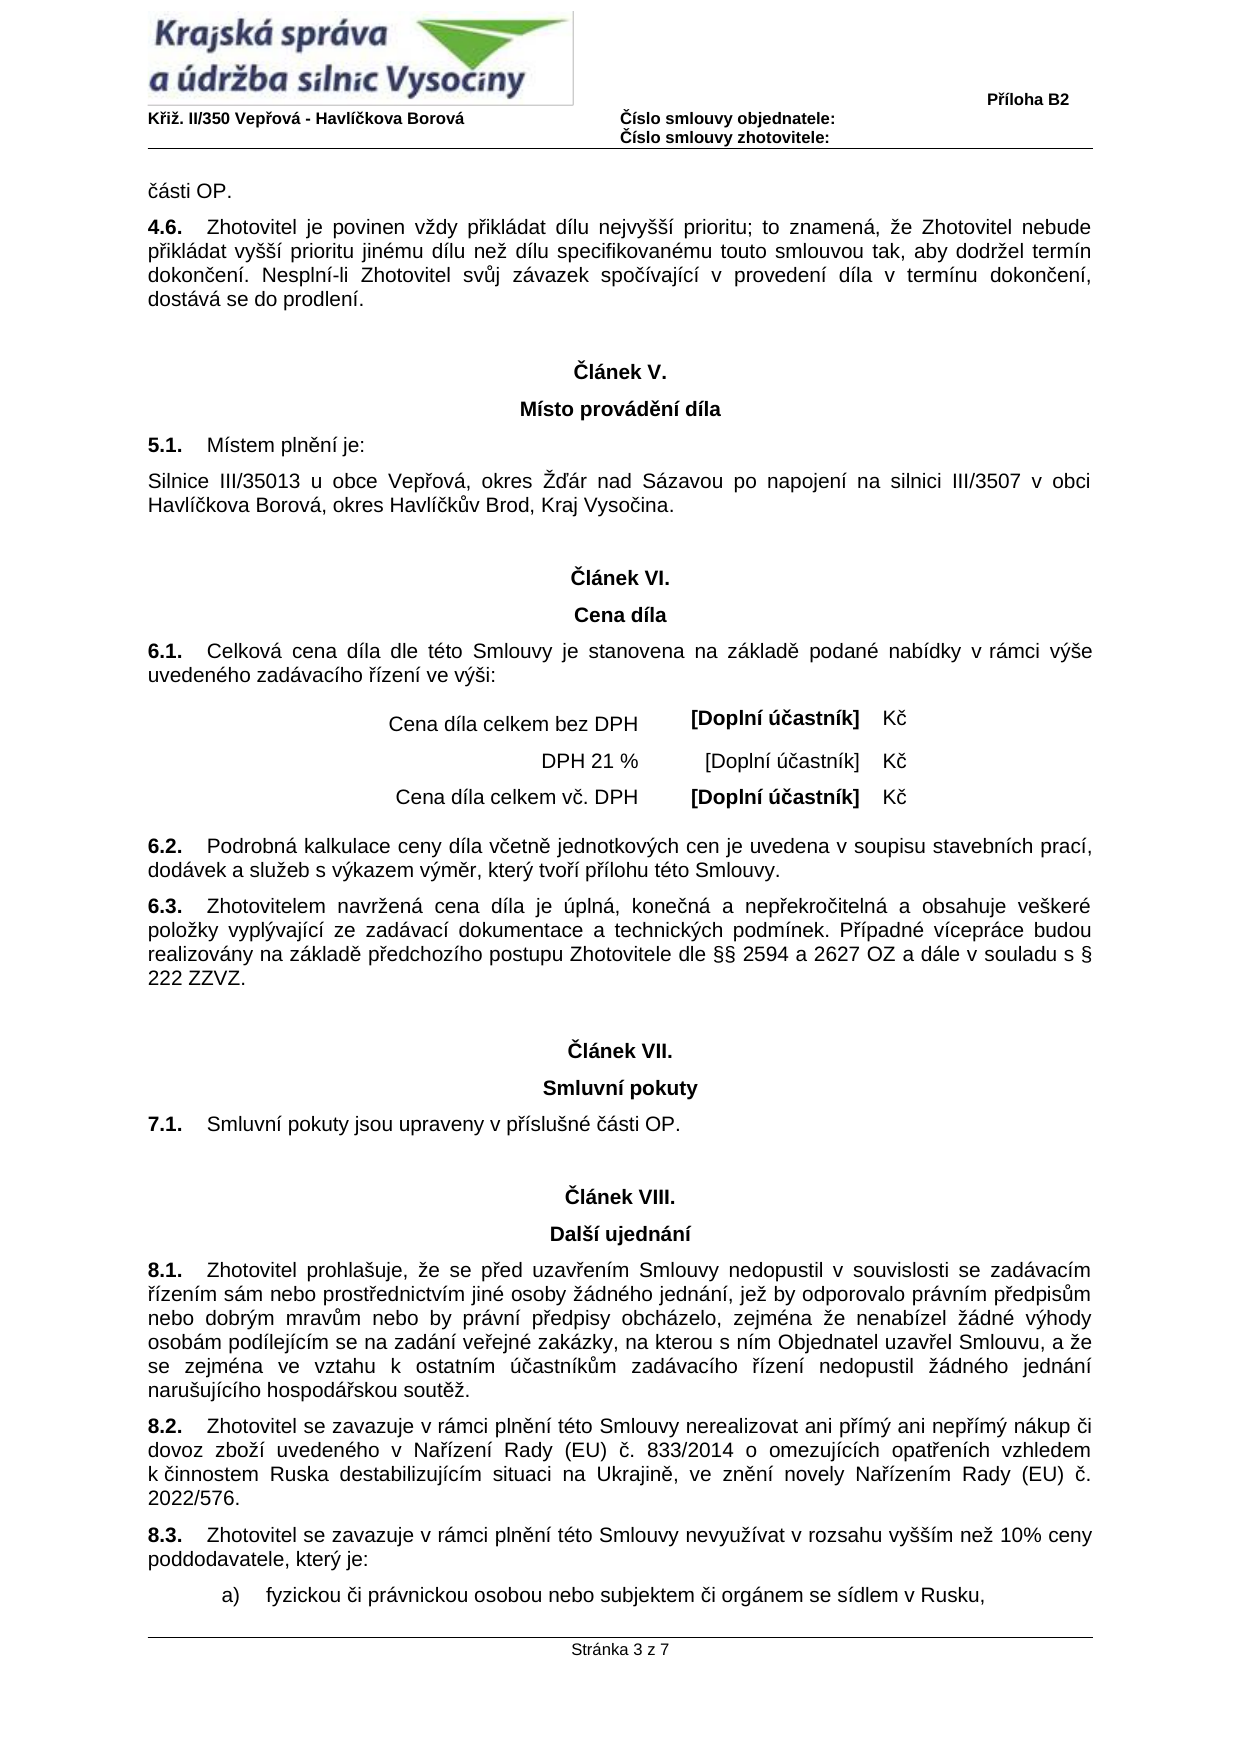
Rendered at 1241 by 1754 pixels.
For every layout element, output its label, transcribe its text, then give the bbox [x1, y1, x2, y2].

table_header [Doplní účastník] [650, 700, 871, 742]
subtitle Článek VII. [148, 1039, 1093, 1063]
table_cell Kč [871, 742, 1048, 779]
subtitle Článek VIII. [148, 1185, 1093, 1209]
list Zhotovitel se zavazuje v rámci plnění této Smlouvy nevyužívat v rozsahu vyšším než 10% ceny poddodavatele, který je: [148, 1522, 1093, 1570]
table_cell [Doplní účastník] [650, 779, 871, 821]
table_cell DPH 21 % [177, 742, 649, 779]
subtitle Další ujednání [148, 1221, 1093, 1245]
list Místem plnění je: [148, 433, 1093, 457]
list Zhotovitel prohlašuje, že se před uzavřením Smlouvy nedopustil v souvislosti se zadávacím řízením sám nebo prostřednictvím jiné osoby žádného jednání, jež by odporovalo právním předpisům nebo dobrým mravům nebo by právní předpisy obcházelo, zejména že nenabízel žádné výhody osobám podílejícím se na zadání veřejné zakázky, na kterou s ním Objednatel uzavřel Smlouvu, a že se zejména ve vztahu k ostatním účastníkům zadávacího řízení nedopustil žádného jednání narušujícího hospodářskou soutěž. [148, 1258, 1093, 1402]
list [148, 179, 1093, 203]
table_header Cena díla celkem bez DPH [177, 700, 649, 742]
list Smluvní pokuty jsou upraveny v příslušné části OP. [148, 1112, 1093, 1136]
list Zhotovitelem navržená cena díla je úplná, konečná a nepřekročitelná a obsahuje veškeré položky vyplývající ze zadávací dokumentace a technických podmínek. Případné vícepráce budou realizovány na základě předchozího postupu Zhotovitele dle §§ 2594 a 2627 OZ a dále v souladu s § 222 ZZVZ. [148, 894, 1093, 990]
subtitle Smluvní pokuty [148, 1076, 1093, 1099]
subtitle Místo provádění díla [148, 396, 1093, 420]
list Zhotovitel se zavazuje v rámci plnění této Smlouvy nerealizovat ani přímý ani nepřímý nákup či dovoz zboží uvedeného v Nařízení Rady (EU) č. 833/2014 o omezujících opatřeních vzhledem k činnostem Ruska destabilizujícím situaci na Ukrajině, ve znění novely Nařízením Rady (EU) č. 2022/576. [148, 1414, 1093, 1510]
subtitle Článek V. [148, 360, 1093, 384]
picture [147, 11, 574, 107]
table_cell Cena díla celkem vč. DPH [177, 779, 649, 821]
table_cell Kč [871, 779, 1048, 821]
table_header Kč [871, 700, 1048, 742]
table_cell [Doplní účastník] [650, 742, 871, 779]
subtitle Cena díla [148, 603, 1093, 627]
list fyzickou či právnickou osobou nebo subjektem či orgánem se sídlem v Rusku, [221, 1583, 1093, 1607]
list Podrobná kalkulace ceny díla včetně jednotkových cen je uvedena v soupisu stavebních prací, dodávek a služeb s výkazem výměr, který tvoří přílohu této Smlouvy. [148, 834, 1093, 882]
text Silnice III/35013 u obce Vepřová, okres Žďár nad Sázavou po napojení na silnici III/3507 v obci Havlíčkova Borová, okres Havlíčkův Brod, Kraj Vysočina. [148, 469, 1093, 517]
list Zhotovitel je povinen vždy přikládat dílu nejvyšší prioritu; to znamená, že Zhotovitel nebude přikládat vyšší prioritu jinému dílu než dílu specifikovanému touto smlouvou tak, aby dodržel termín dokončení. Nesplní-li Zhotovitel svůj závazek spočívající v provedení díla v termínu dokončení, dostává se do prodlení. [148, 215, 1093, 311]
list Celková cena díla dle této Smlouvy je stanovena na základě podané nabídky v rámci výše uvedeného zadávacího řízení ve výši: [148, 639, 1093, 687]
text Článek VI. [148, 566, 1093, 590]
